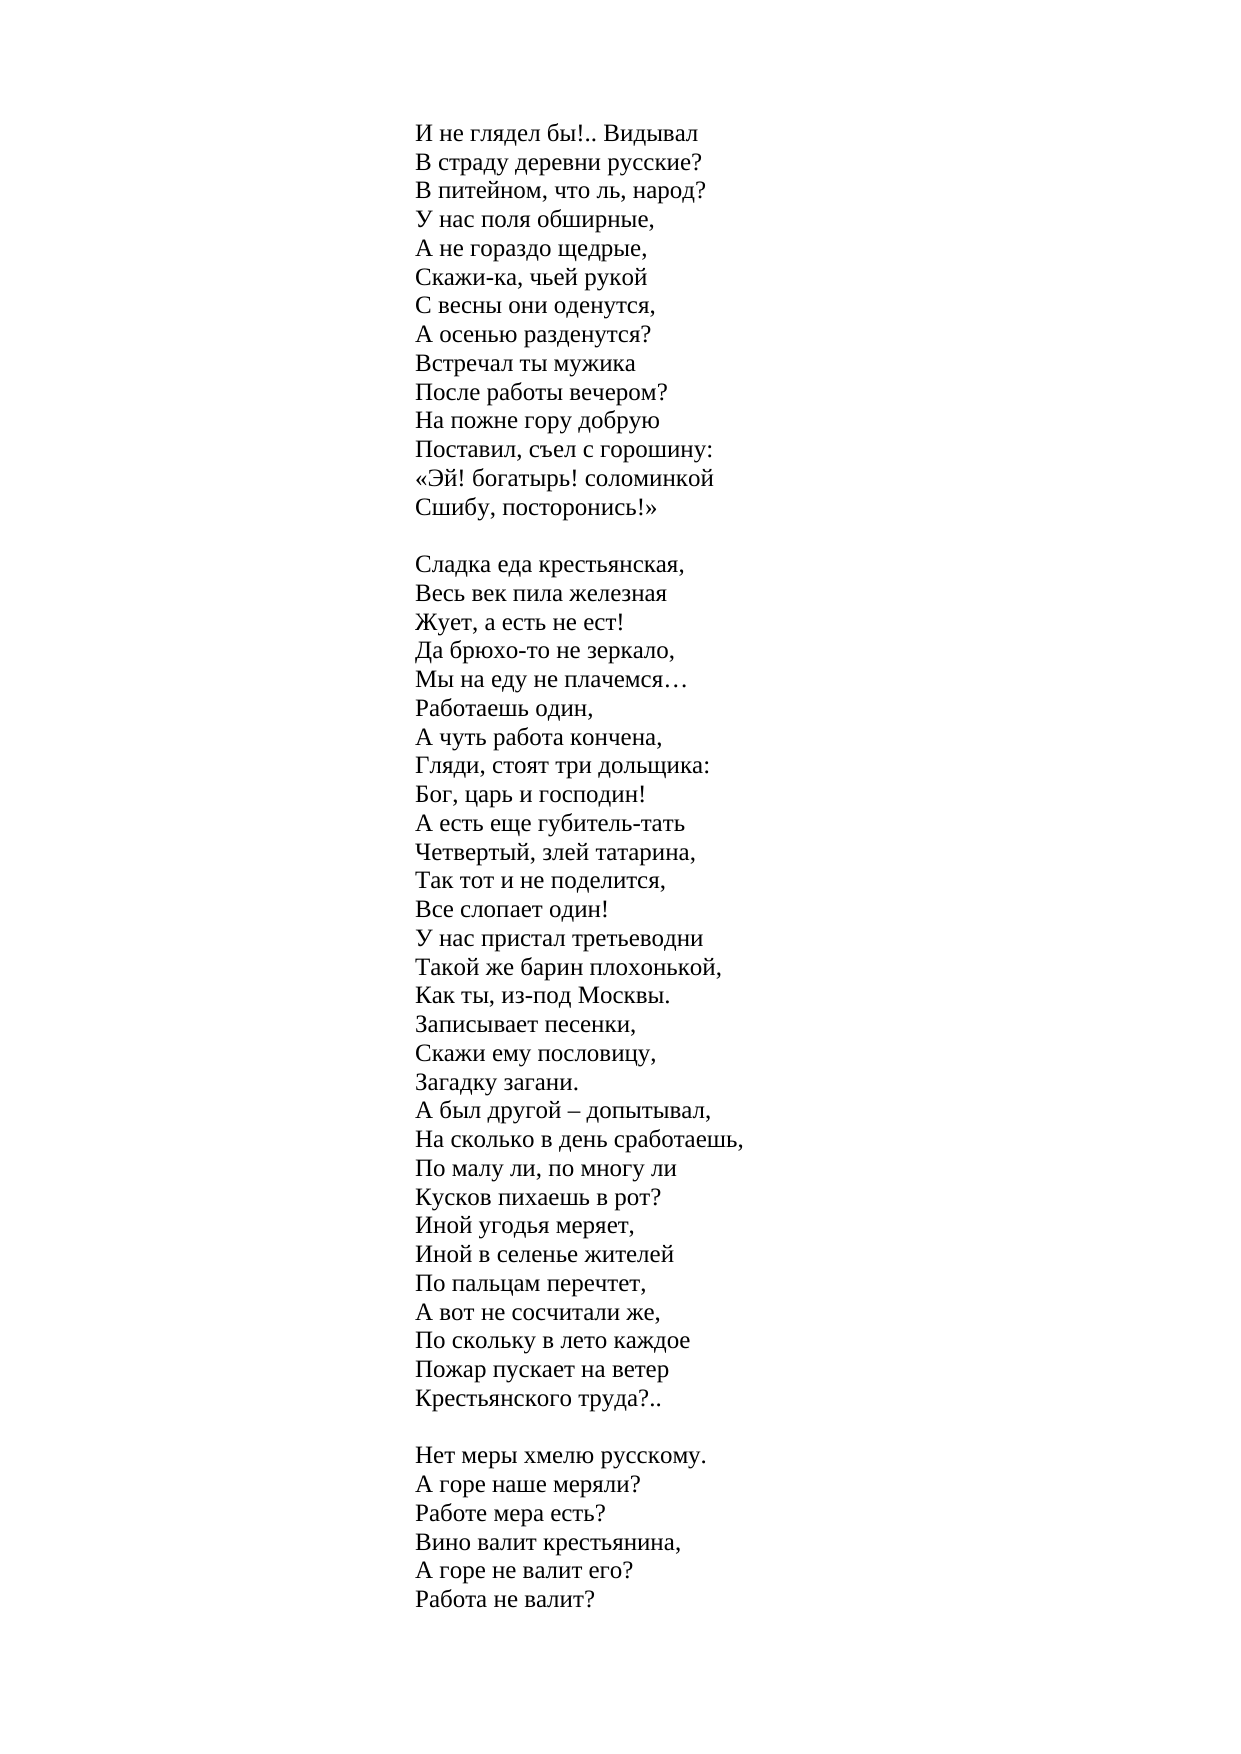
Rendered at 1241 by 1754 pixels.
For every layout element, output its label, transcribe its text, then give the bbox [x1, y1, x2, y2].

text А был другой – допытывал, [356, 1096, 1089, 1124]
text Иной угодья меряет, [356, 1211, 1089, 1239]
text А горе не валит его? [356, 1556, 1089, 1584]
text На пожне гору добрую [356, 406, 1089, 434]
text По скольку в лето каждое [356, 1326, 1089, 1354]
text Работаешь один, [356, 693, 1089, 722]
text У нас поля обширные, [356, 204, 1089, 233]
text Вино валит крестьянина, [356, 1527, 1089, 1556]
text Мы на еду не плачемся… [356, 664, 1089, 693]
text Нет меры хмелю русскому. [356, 1441, 1089, 1469]
text Крестьянского труда?.. [356, 1383, 1089, 1412]
text Так тот и не поделится, [356, 866, 1089, 894]
text Работе мера есть? [356, 1498, 1089, 1527]
text Сшибу, посторонись!» [356, 492, 1089, 521]
text После работы вечером? [356, 377, 1089, 406]
text Четвертый, злей татарина, [356, 837, 1089, 866]
text С весны они оденутся, [356, 291, 1089, 319]
text Скажи ему пословицу, [356, 1038, 1089, 1067]
text Да брюхо-то не зеркало, [356, 636, 1089, 664]
text А осенью разденутся? [356, 319, 1089, 348]
text Сладка еда крестьянская, [356, 549, 1089, 578]
text Все слопает один! [356, 894, 1089, 923]
text Поставил, съел с горошину: [356, 434, 1089, 463]
text Записывает песенки, [356, 1009, 1089, 1038]
text По пальцам перечтет, [356, 1268, 1089, 1297]
text Работа не валит? [356, 1584, 1089, 1613]
text А не гораздо щедрые, [356, 233, 1089, 262]
text «Эй! богатырь! соломинкой [356, 463, 1089, 492]
text Иной в селенье жителей [356, 1239, 1089, 1268]
text Бог, царь и господин! [356, 779, 1089, 808]
text Гляди, стоят три дольщика: [356, 751, 1089, 779]
text Как ты, из-под Москвы. [356, 981, 1089, 1009]
text Весь век пила железная [356, 578, 1089, 607]
text У нас пристал третьеводни [356, 923, 1089, 952]
text Кусков пихаешь в рот? [356, 1182, 1089, 1211]
text Встречал ты мужика [356, 348, 1089, 377]
text А горе наше меряли? [356, 1469, 1089, 1498]
text Жует, а есть не ест! [356, 607, 1089, 636]
text Скажи-ка, чьей рукой [356, 262, 1089, 291]
text По малу ли, по многу ли [356, 1153, 1089, 1182]
text А чуть работа кончена, [356, 722, 1089, 751]
text И не глядел бы!.. Видывал [356, 118, 1089, 147]
text А вот не сосчитали же, [356, 1297, 1089, 1326]
text Пожар пускает на ветер [356, 1354, 1089, 1383]
text А есть еще губитель-тать [356, 808, 1089, 837]
text В питейном, что ль, народ? [356, 176, 1089, 204]
text В страду деревни русские? [356, 147, 1089, 176]
text Загадку загани. [356, 1067, 1089, 1096]
text Такой же барин плохонькой, [356, 952, 1089, 981]
text На сколько в день сработаешь, [356, 1124, 1089, 1153]
